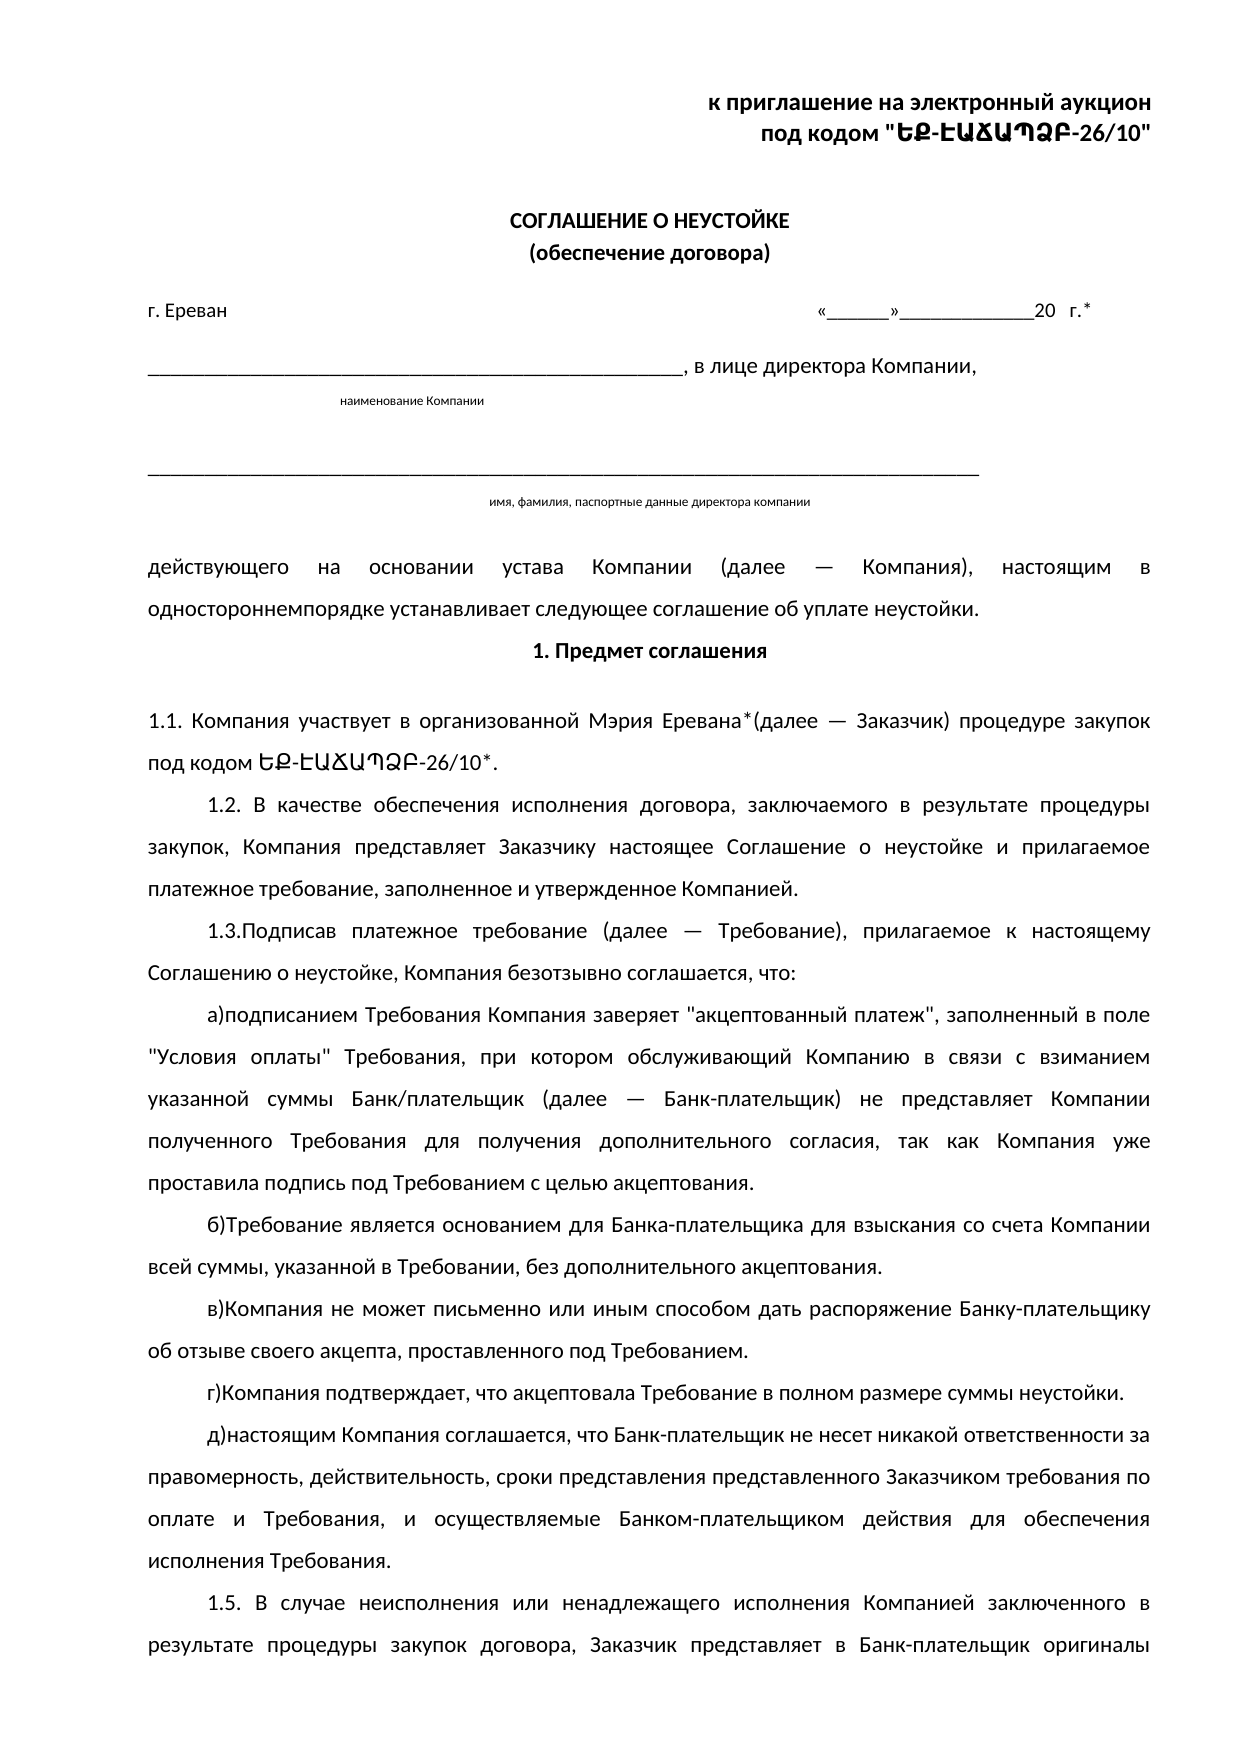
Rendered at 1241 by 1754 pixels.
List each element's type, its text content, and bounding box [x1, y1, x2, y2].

text имя, фамилия, паспортные данные директора компании [148, 494, 1152, 522]
text наименование Компании [340, 393, 1152, 421]
text в)Компания не может письменно или иным способом дать распоряжение Банку-плательщику об отзыве своего акцепта, проставленного под Требованием. [148, 1294, 1152, 1364]
text действующего на основании устава Компании (далее — Компания), настоящим в одностороннемпорядке устанавливает следующее соглашение об уплате неустойки. [148, 552, 1152, 622]
text под кодом "ԵՔ-ԷԱՃԱՊՁԲ-26/10" [148, 117, 1152, 147]
text д)настоящим Компания соглашается, что Банк-плательщик не несет никакой ответственности за правомерность, действительность, сроки представления представленного Заказчиком требования по оплате и Требования, и осуществляемые Банком-плательщиком действия для обеспечения исполнения Требования. [148, 1420, 1152, 1574]
text _______________________________________________, в лице директора Компании, [148, 351, 1152, 379]
text (обеспечение договора) [148, 238, 1152, 266]
table_header «______»_____________20 г.* [635, 297, 1104, 351]
text г)Компания подтверждает, что акцептовала Требование в полном размере суммы неустойки. [148, 1378, 1152, 1406]
text 1.2. В качестве обеспечения исполнения договора, заключаемого в результате процедуры закупок, Компания представляет Заказчику настоящее Соглашение о неустойке и прилагаемое платежное требование, заполненное и утвержденное Компанией. [148, 790, 1152, 902]
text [148, 1588, 1152, 1658]
table_header г. Ереван [136, 297, 635, 351]
text б)Требование является основанием для Банка-плательщика для взыскания со счета Компании всей суммы, указанной в Требовании, без дополнительного акцептования. [148, 1210, 1152, 1280]
text а)подписанием Требования Компания заверяет "акцептованный платеж", заполненный в поле "Условия оплаты" Требования, при котором обслуживающий Компанию в связи с взиманием указанной суммы Банк/плательщик (далее — Банк-плательщик) не представляет Компании полученного Требования для получения дополнительного согласия, так как Компания уже проставила подпись под Требованием с целью акцептования. [148, 1000, 1152, 1196]
text 1.3.Подписав платежное требование (далее — Требование), прилагаемое к настоящему Соглашению о неустойке, Компания безотзывно соглашается, что: [148, 916, 1152, 986]
text СОГЛАШЕНИЕ О НЕУСТОЙКЕ [148, 206, 1152, 234]
text к приглашение на электронный аукцион [177, 86, 1152, 117]
text _________________________________________________________________________ [148, 452, 1152, 480]
text 1.1. Компания участвует в организованной Мэрия Еревана*(далее — Заказчик) процедуре закупок под кодом ԵՔ-ԷԱՃԱՊՁԲ-26/10*. [148, 706, 1152, 776]
text 1. Предмет соглашения [148, 636, 1152, 664]
